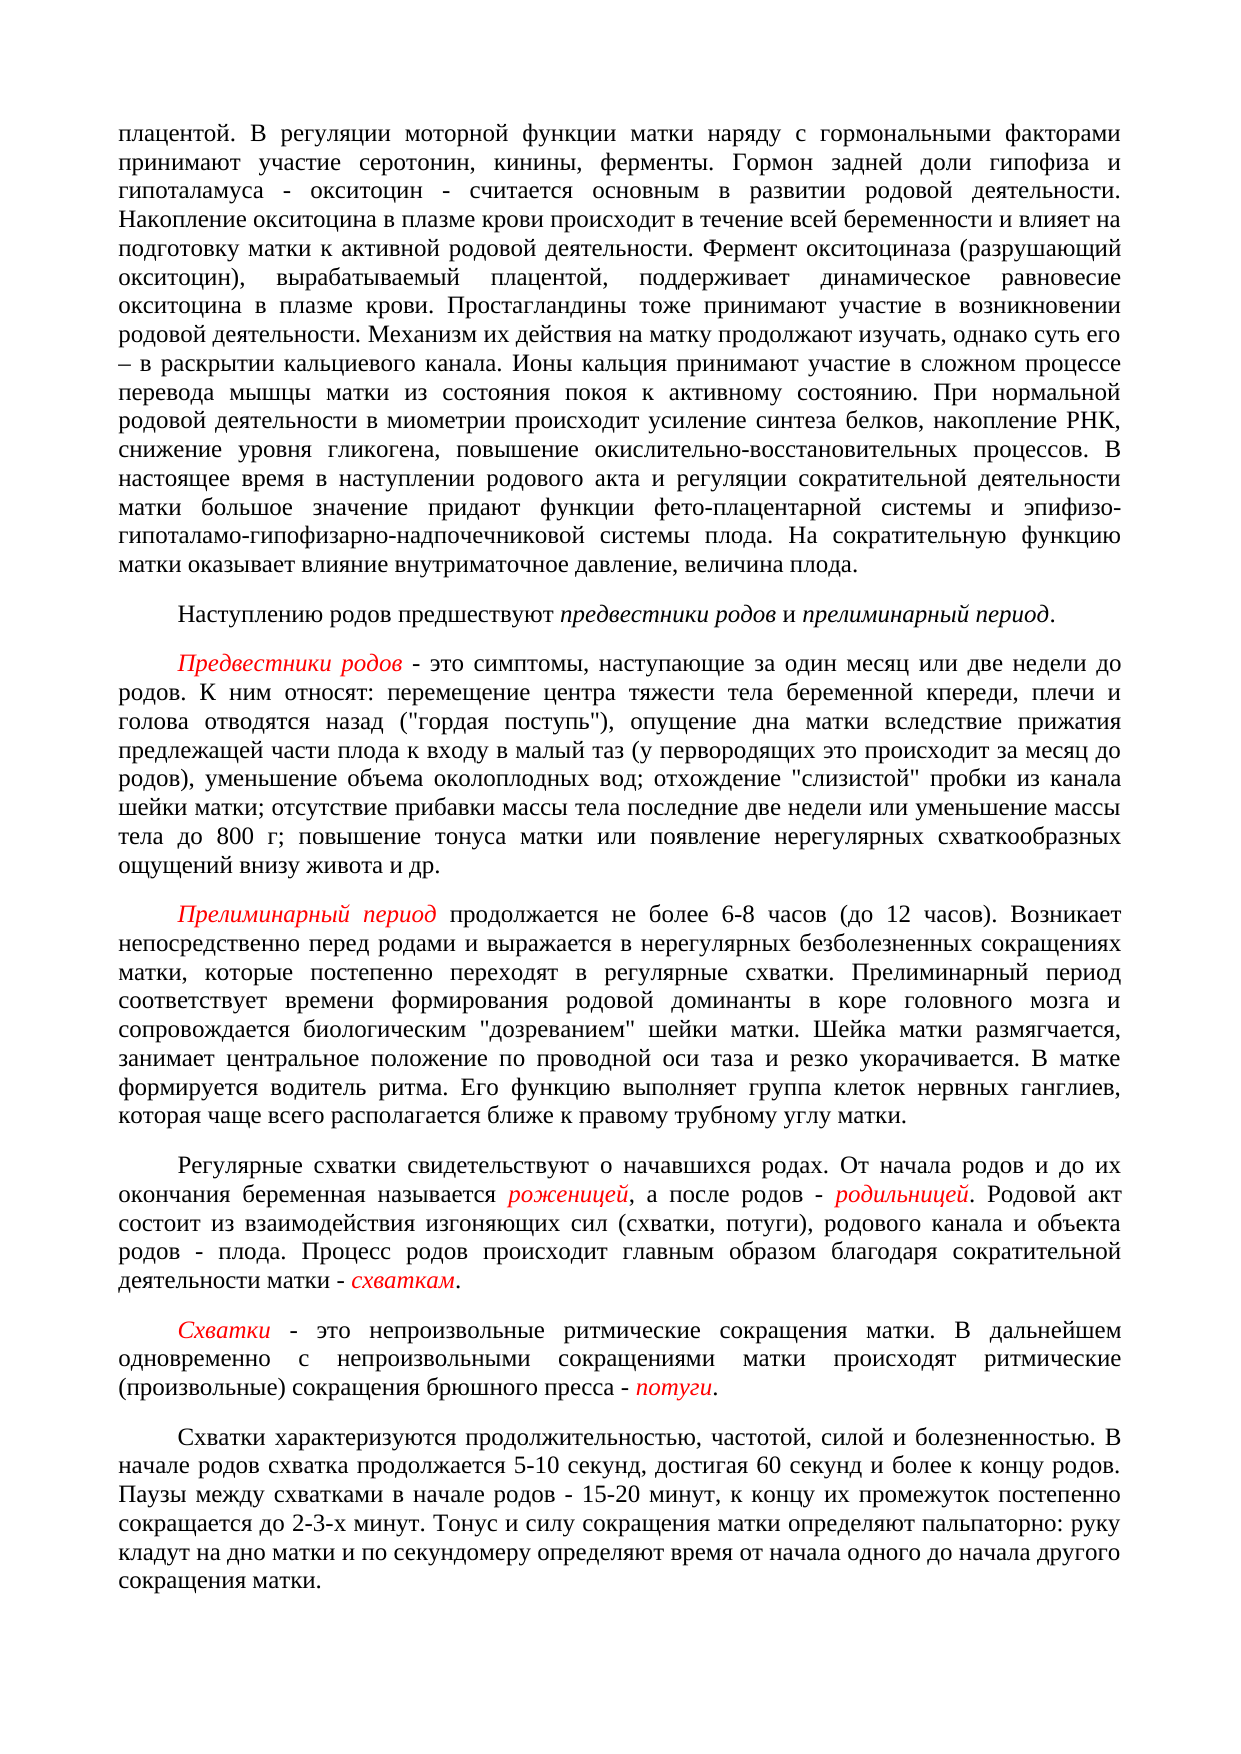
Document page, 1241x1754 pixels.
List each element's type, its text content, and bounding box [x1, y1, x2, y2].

text Схватки - это непроизвольные ритмические сокращения матки. В дальнейшем одновременно с непроизвольными сокращениями матки происходят ритмические (произвольные) сокращения брюшного пресса - потуги. [118, 1315, 1122, 1401]
text Регулярные схватки свидетельствуют о начавшихся родах. От начала родов и до их окончания беременная называется роженицей, а после родов - родильницей. Родовой акт состоит из взаимодействия изгоняющих сил (схватки, потуги), родового канала и объекта родов - плода. Процесс родов происходит главным образом благодаря сократительной деятельности матки - схваткам. [118, 1150, 1122, 1294]
text Наступлению родов предшествуют предвестники родов и прелиминарный период. [118, 599, 1122, 628]
text Предвестники родов - это симптомы, наступающие за один месяц или две недели до родов. К ним относят: перемещение центра тяжести тела беременной кпереди, плечи и голова отводятся назад ("гордая поступь"), опущение дна матки вследствие прижатия предлежащей части плода к входу в малый таз (у первородящих это происходит за месяц до родов), уменьшение объема околоплодных вод; отхождение "слизистой" пробки из канала шейки матки; отсутствие прибавки массы тела последние две недели или уменьшение массы тела до 800 г; повышение тонуса матки или появление нерегулярных схваткообразных ощущений внизу живота и др. [118, 648, 1122, 878]
text Схватки характеризуются продолжительностью, частотой, силой и болезненностью. В начале родов схватка продолжается 5-10 секунд, достигая 60 секунд и более к концу родов. Паузы между схватками в начале родов - 15-20 минут, к концу их промежуток постепенно сокращается до 2-3-х минут. Тонус и силу сокращения матки определяют пальпаторно: руку кладут на дно матки и по секундомеру определяют время от начала одного до начала другого сокращения матки. [118, 1422, 1122, 1594]
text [118, 118, 1122, 578]
text Прелиминарный период продолжается не более 6-8 часов (до 12 часов). Возникает непосредственно перед родами и выражается в нерегулярных безболезненных сокращениях матки, которые постепенно переходят в регулярные схватки. Прелиминарный период соответствует времени формирования родовой доминанты в коре головного мозга и сопровождается биологическим "дозреванием" шейки матки. Шейка матки размягчается, занимает центральное положение по проводной оси таза и резко укорачивается. В матке формируется водитель ритма. Его функцию выполняет группа клеток нервных ганглиев, которая чаще всего располагается ближе к правому трубному углу матки. [118, 899, 1122, 1129]
